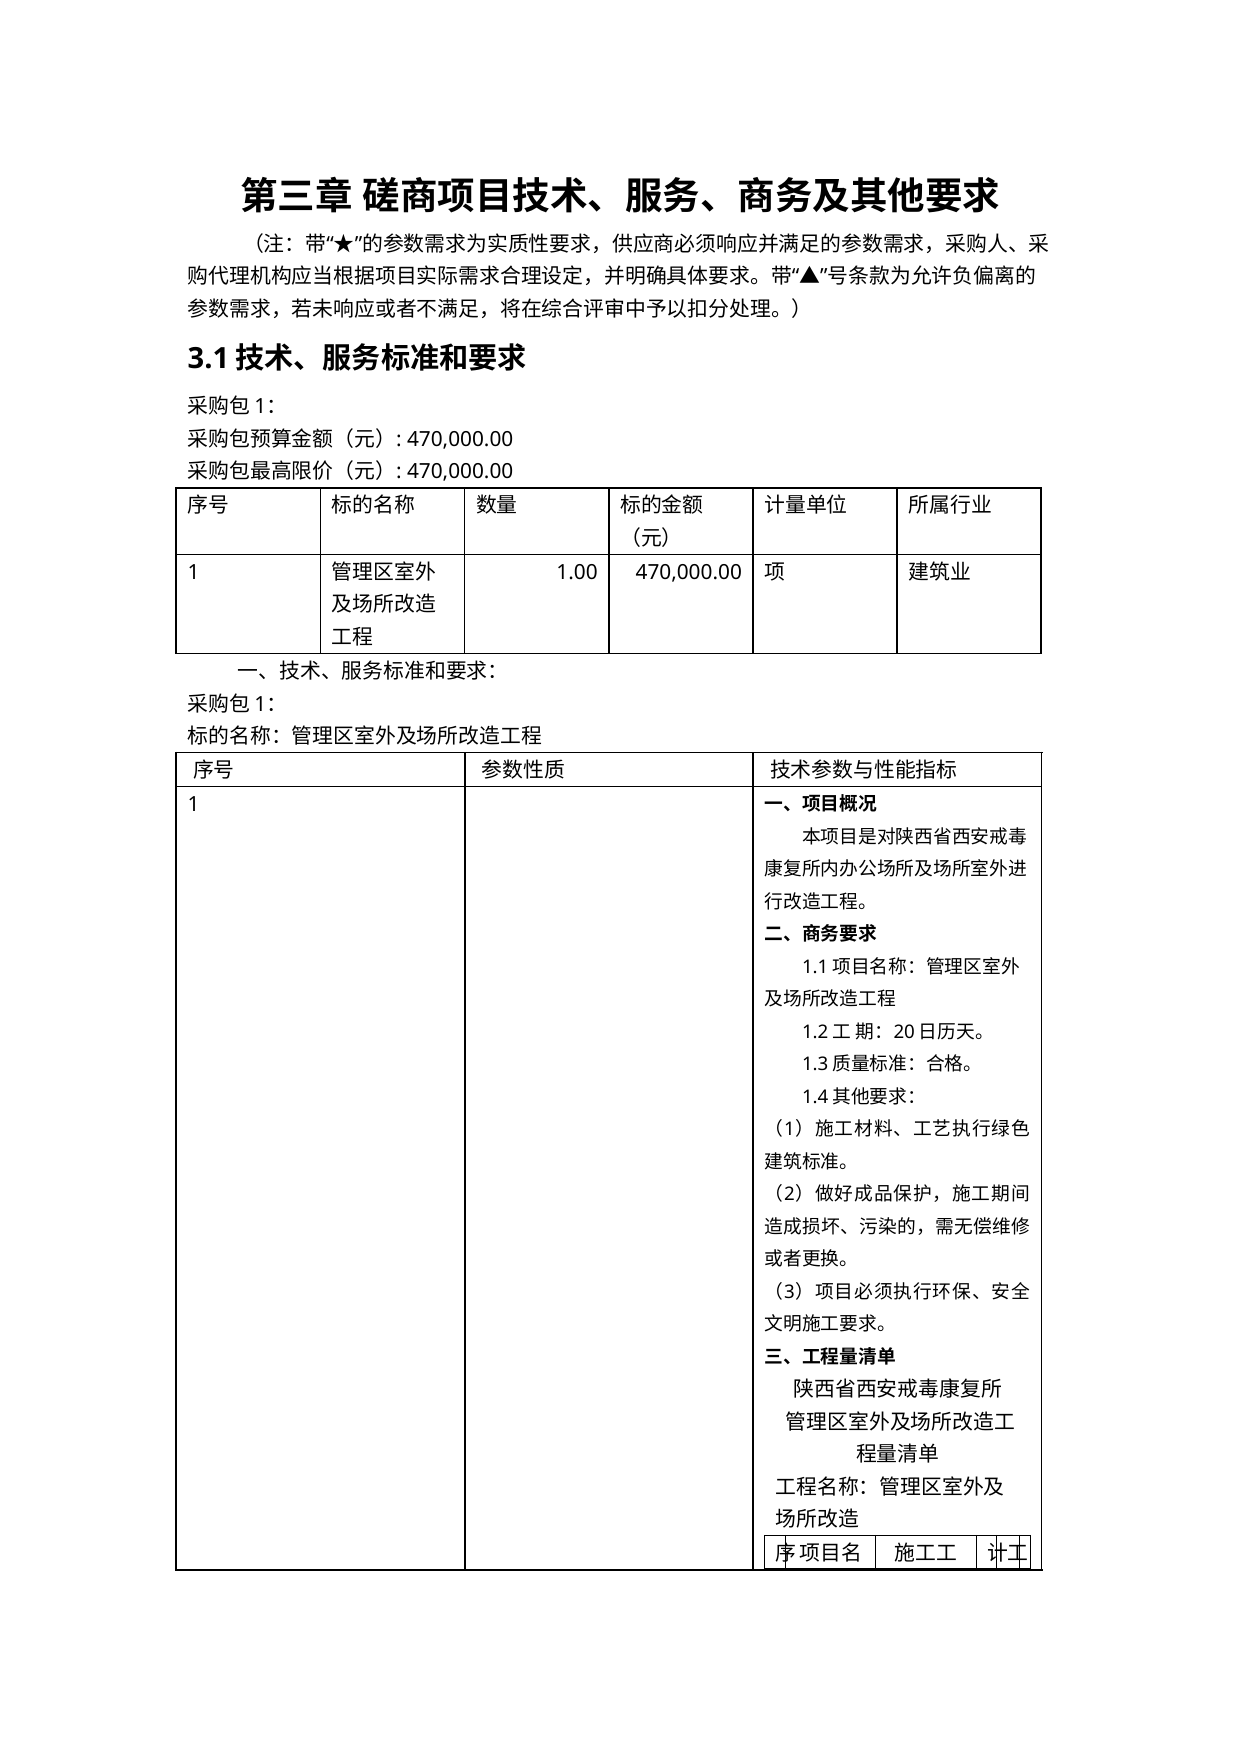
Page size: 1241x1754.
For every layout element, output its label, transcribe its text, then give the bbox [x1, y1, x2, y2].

table_header 序号 [177, 753, 464, 786]
table_cell 管理区室外及场所改造工程 [321, 555, 464, 653]
text 3.1技术、服务标准和要求 [187, 324, 1053, 389]
text 采购包最高限价（元）: 470,000.00 [187, 454, 1053, 487]
text 一、技术、服务标准和要求： [187, 654, 1053, 687]
table_header 计量单位 [754, 489, 896, 553]
table_header 数量 [465, 489, 608, 553]
table_cell 1.00 [465, 555, 608, 653]
table_cell 项 [754, 555, 896, 653]
table_cell [466, 787, 752, 1569]
table_header 技术参数与性能指标 [754, 753, 1041, 786]
text 采购包1： [187, 687, 1053, 719]
table_cell 1 [177, 555, 320, 653]
text 标的名称：管理区室外及场所改造工程 [187, 719, 1053, 752]
text （注：带“★”的参数需求为实质性要求，供应商必须响应并满足的参数需求，采购人、采购代理机构应当根据项目实际需求合理设定，并明确具体要求。带“▲”号条款为允许负偏离的参数需求，若未响应或者不满足，将在综合评审中予以扣分处理。） [187, 227, 1053, 324]
text 采购包1： [187, 389, 1053, 422]
table_cell 470,000.00 [610, 555, 752, 653]
table_header 所属行业 [898, 489, 1040, 553]
table_header 标的金额 （元） [610, 489, 752, 553]
table_header 参数性质 [466, 753, 752, 786]
table_cell 建筑业 [898, 555, 1040, 653]
table_header 序号 [177, 489, 320, 553]
text 第三章 磋商项目技术、服务、商务及其他要求 [187, 162, 1053, 227]
text 采购包预算金额（元）: 470,000.00 [187, 422, 1053, 454]
table_header 标的名称 [321, 489, 464, 553]
table_cell 1 [177, 787, 464, 1569]
